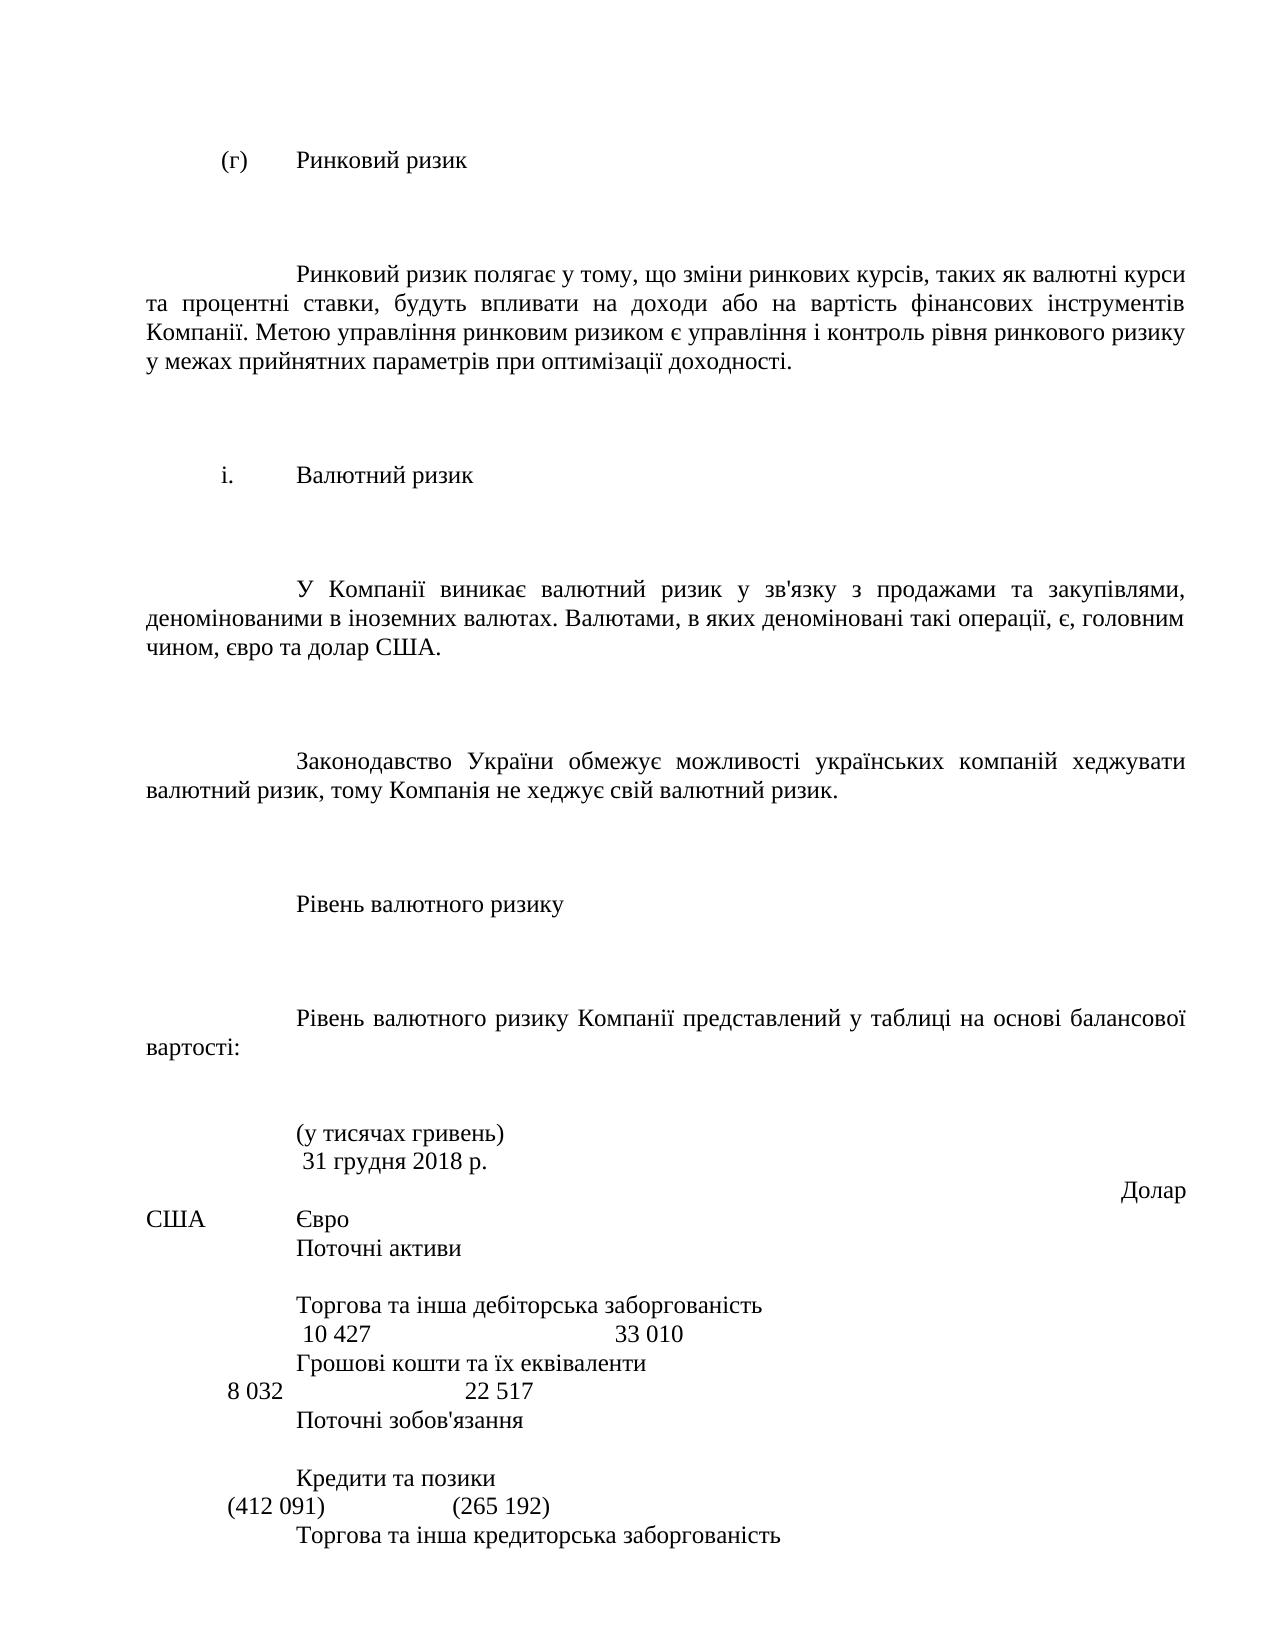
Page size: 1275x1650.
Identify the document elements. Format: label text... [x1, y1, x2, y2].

text Грошовi кошти та їх еквiваленти 8 032 22 517 [146, 1348, 1186, 1405]
text i. Валютний ризик [146, 460, 1186, 518]
text (г) Ринковий ризик [146, 145, 1186, 203]
text У Компанiї виникає валютний ризик у зв'язку з продажами та закупiвлями, деномiнованими в iноземних валютах. Валютами, в яких деномiнованi такi операцiї, є, головним чином, євро та долар США. [146, 574, 1186, 689]
text Законодавство України обмежує можливостi українських компанiй хеджувати валютний ризик, тому Компанiя не хеджує свiй валютний ризик. [146, 746, 1186, 832]
text Торгова та iнша дебiторська заборгованiсть 10 427 33 010 [146, 1290, 1186, 1348]
text (у тисячах гривень) 31 грудня 2018 р. [146, 1118, 1186, 1175]
text Поточнi зобов'язання [146, 1405, 1186, 1463]
text Кредити та позики (412 091) (265 192) [146, 1463, 1186, 1520]
text Рiвень валютного ризику Компанiї представлений у таблицi на основi балансової вартостi: [146, 1003, 1186, 1061]
text Долар США Євро [146, 1175, 1186, 1233]
text Поточнi активи [146, 1233, 1186, 1290]
text Ринковий ризик полягає у тому, що змiни ринкових курсiв, таких як валютнi курси та процентнi ставки, будуть впливати на доходи або на вартiсть фiнансових iнструментiв Компанiї. Метою управлiння ринковим ризиком є управлiння i контроль рiвня ринкового ризику у межах прийнятних параметрiв при оптимiзацiї доходностi. [146, 259, 1186, 403]
text Рiвень валютного ризику [146, 889, 1186, 947]
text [146, 1520, 1186, 1549]
